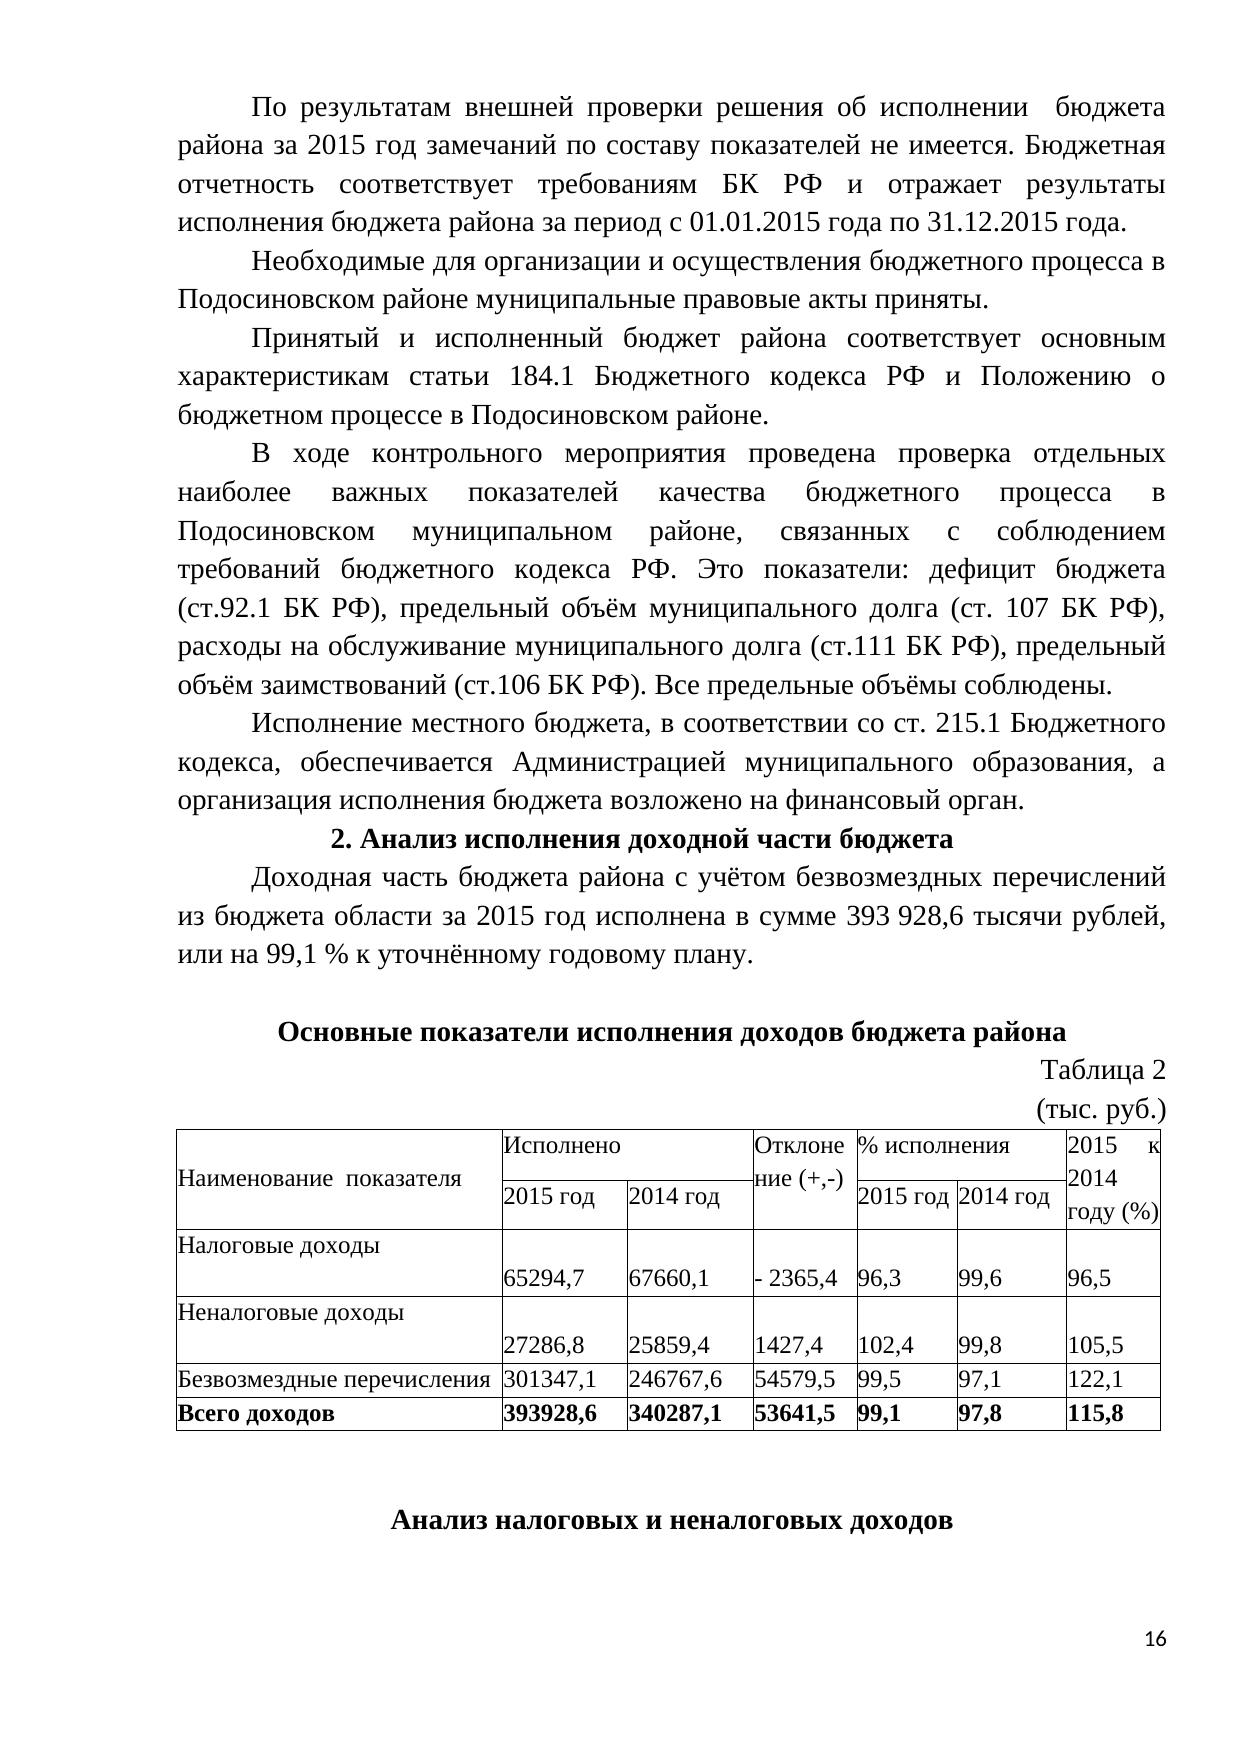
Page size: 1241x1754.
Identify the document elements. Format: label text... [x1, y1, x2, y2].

table_cell 25859,4 [628, 1297, 753, 1363]
table_cell 122,1 [1067, 1364, 1160, 1397]
text Основные показатели исполнения доходов бюджета района [177, 1014, 1167, 1047]
table_cell Неналоговые доходы [177, 1297, 502, 1363]
table_cell 2015 год [503, 1181, 627, 1229]
table_cell 1427,4 [754, 1297, 857, 1363]
table_cell 65294,7 [503, 1230, 627, 1296]
table_header Отклонение (+,-) [754, 1130, 857, 1229]
table_cell 102,4 [858, 1297, 957, 1363]
table_cell Налоговые доходы [177, 1230, 502, 1296]
text Таблица 2 [177, 1052, 1167, 1086]
table_cell 99,6 [958, 1230, 1066, 1296]
table_cell 115,8 [1067, 1398, 1160, 1430]
table_cell 27286,8 [503, 1297, 627, 1363]
table_cell 105,5 [1067, 1297, 1160, 1363]
table_cell 2014 год [628, 1181, 753, 1229]
table_cell 99,5 [858, 1364, 957, 1397]
table_header % исполнения [858, 1130, 1066, 1180]
table_cell 2014 год [958, 1181, 1066, 1229]
text Принятый и исполненный бюджет района соответствует основным характеристикам статьи 184.1 Бюджетного кодекса РФ и Положению о бюджетном процессе в Подосиновском районе. [177, 320, 1167, 431]
table_cell 97,1 [958, 1364, 1066, 1397]
table_cell 2015 год [858, 1181, 957, 1229]
text По результатам внешней проверки решения об исполнении бюджета района за 2015 год замечаний по составу показателей не имеется. Бюджетная отчетность соответствует требованиям БК РФ и отражает результаты исполнения бюджета района за период с 01.01.2015 года по 31.12.2015 года. [177, 89, 1167, 238]
text (тыс. руб.) [177, 1091, 1167, 1124]
table_header 2015 к 2014 году (%) [1067, 1130, 1160, 1229]
text 2. Анализ исполнения доходной части бюджета [177, 821, 1167, 854]
table_header Наименование показателя [177, 1130, 502, 1229]
table_cell 340287,1 [628, 1398, 753, 1430]
table_header Исполнено [503, 1130, 753, 1180]
table_cell 96,5 [1067, 1230, 1160, 1296]
table_cell Безвозмездные перечисления [177, 1364, 502, 1397]
table_cell 67660,1 [628, 1230, 753, 1296]
table_cell 301347,1 [503, 1364, 627, 1397]
text Необходимые для организации и осуществления бюджетного процесса в Подосиновском районе муниципальные правовые акты приняты. [177, 243, 1167, 315]
table_cell Всего доходов [177, 1398, 502, 1430]
table_cell 99,8 [958, 1297, 1066, 1363]
table_cell 99,1 [858, 1398, 957, 1430]
text Доходная часть бюджета района с учётом безвозмездных перечислений из бюджета области за 2015 год исполнена в сумме 393 928,6 тысячи рублей, или на 99,1 % к уточнённому годовому плану. [177, 859, 1167, 970]
table_cell - 2365,4 [754, 1230, 857, 1296]
text Анализ налоговых и неналоговых доходов [177, 1502, 1167, 1536]
text Исполнение местного бюджета, в соответствии со ст. 215.1 Бюджетного кодекса, обеспечивается Администрацией муниципального образования, а организация исполнения бюджета возложено на финансовый орган. [177, 705, 1167, 816]
table_cell 246767,6 [628, 1364, 753, 1397]
table_cell 393928,6 [503, 1398, 627, 1430]
table_cell 54579,5 [754, 1364, 857, 1397]
table_cell 96,3 [858, 1230, 957, 1296]
table_cell 97,8 [958, 1398, 1066, 1430]
table_cell 53641,5 [754, 1398, 857, 1430]
text В ходе контрольного мероприятия проведена проверка отдельных наиболее важных показателей качества бюджетного процесса в Подосиновском муниципальном районе, связанных с соблюдением требований бюджетного кодекса РФ. Это показатели: дефицит бюджета (ст.92.1 БК РФ), предельный объём муниципального долга (ст. 107 БК РФ), расходы на обслуживание муниципального долга (ст.111 БК РФ), предельный объём заимствований (ст.106 БК РФ). Все предельные объёмы соблюдены. [177, 436, 1167, 700]
